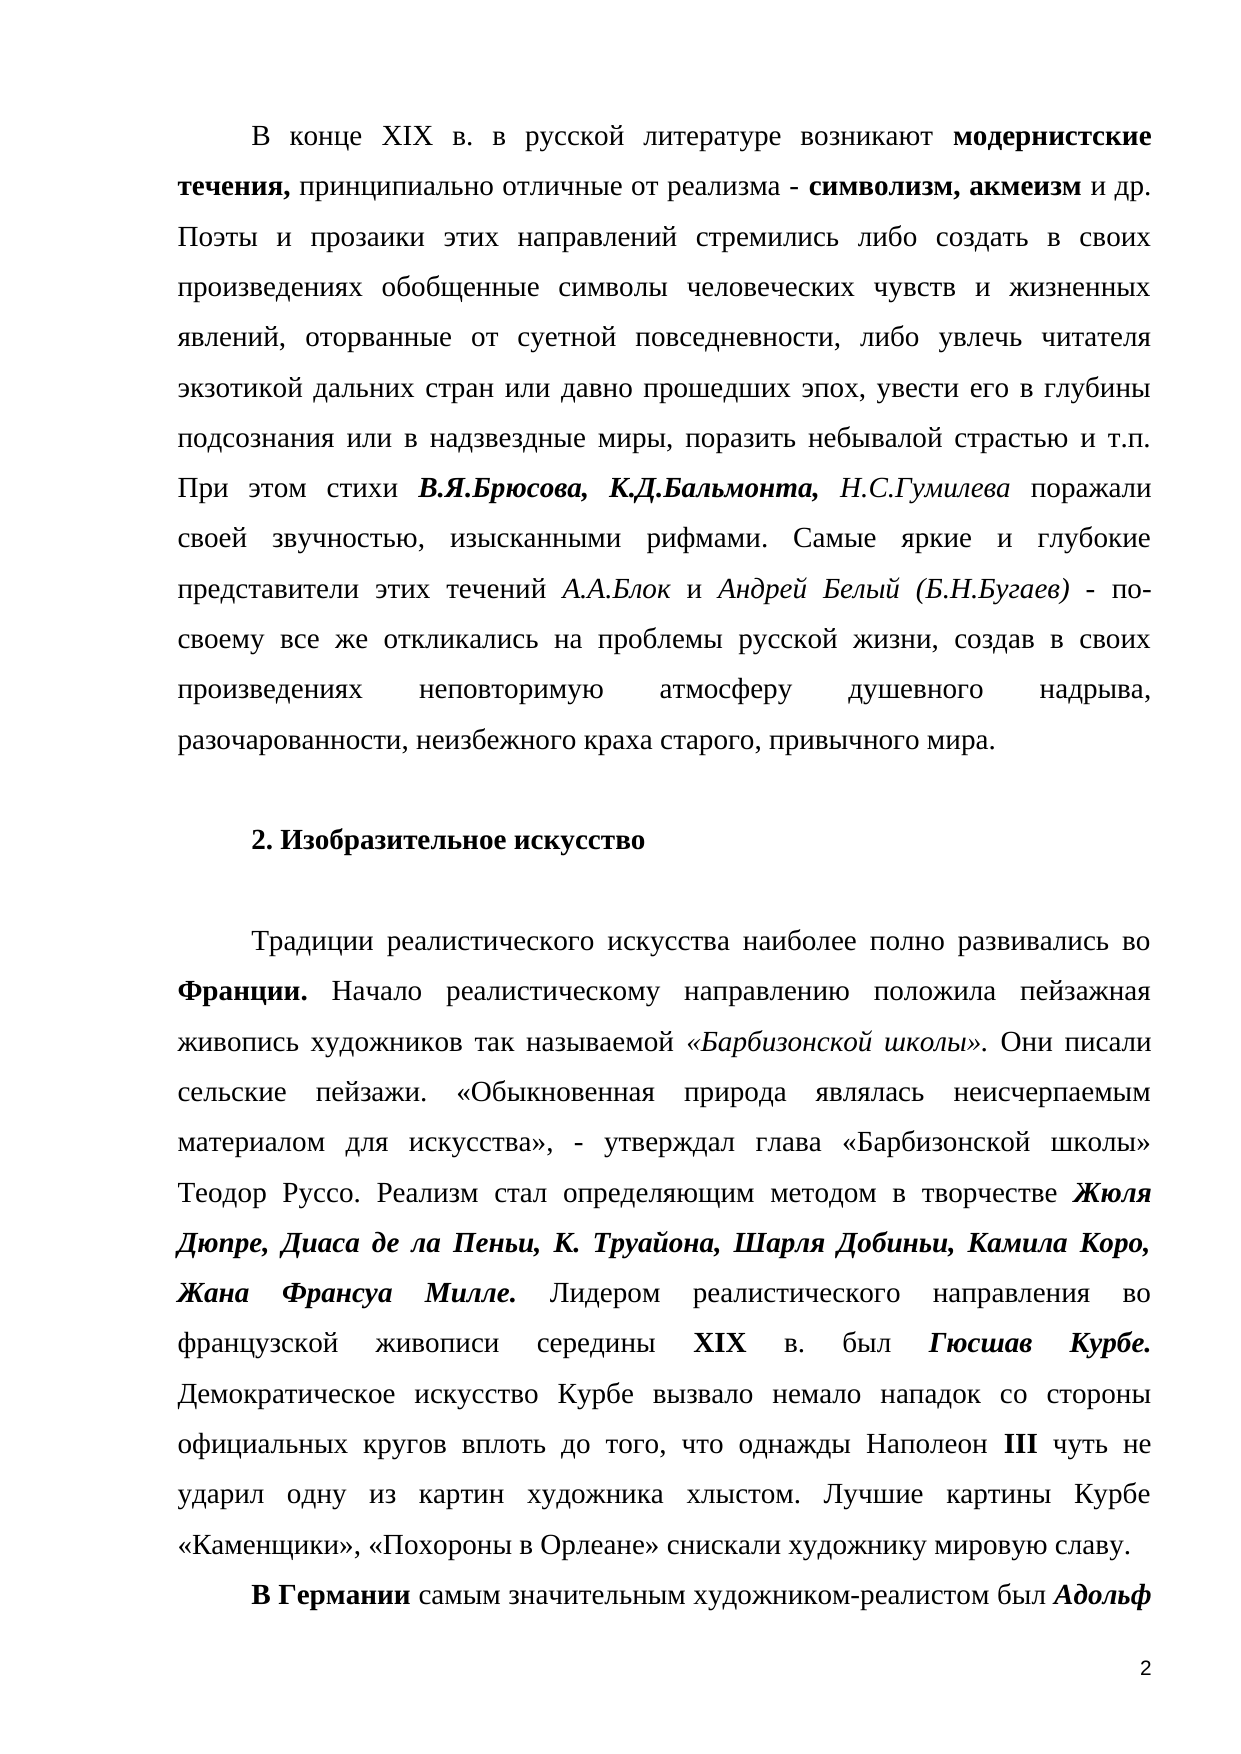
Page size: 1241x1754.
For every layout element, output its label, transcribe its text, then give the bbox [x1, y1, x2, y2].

text 2. Изобразительное искусство [177, 822, 1152, 856]
text В конце XIX в. в русской литературе возникают модернистские течения, принципиально отличные от реализма - символизм, акмеизм и др. Поэты и прозаики этих направлений стремились либо создать в своих произведениях обобщенные символы человеческих чувств и жизненных явлений, оторванные от суетной повседневности, либо увлечь читателя экзотикой дальних стран или давно прошедших эпох, увести его в глубины подсознания или в надзвездные миры, поразить небывалой страстью и т.п. При этом стихи В.Я.Брюсова, К.Д.Бальмонта, Н.С.Гумилева поражали своей звучностью, изысканными рифмами. Самые яркие и глубокие представители этих течений А.А.Блок и Андрей Белый (Б.Н.Бугаев) - по-своему все же откликались на проблемы русской жизни, создав в своих произведениях неповторимую атмосферу душевного надрыва, разочарованности, неизбежного краха старого, привычного мира. [177, 118, 1152, 755]
text Традиции реалистического искусства наиболее полно развивались во Франции. Начало реалистическому направлению положила пейзажная живопись художников так называемой «Барбизонской школы». Они писали сельские пейзажи. «Обыкновенная природа являлась неисчерпаемым материалом для искусства», - утверждал глава «Барбизонской школы» Теодор Руссо. Реализм стал определяющим методом в творчестве Жюля Дюпре, Диаса де ла Пеньи, К. Труайона, Шарля Добиньи, Камила Коро, Жана Франсуа Милле. Лидером реалистического направления во французской живописи середины XIX в. был Гюсшав Курбе. Демократическое искусство Курбе вызвало немало нападок со стороны официальных кругов вплоть до того, что однажды Наполеон III чуть не ударил одну из картин художника хлыстом. Лучшие картины Курбе «Каменщики», «Похороны в Орлеане» снискали художнику мировую славу. [177, 923, 1152, 1560]
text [177, 1577, 1152, 1611]
